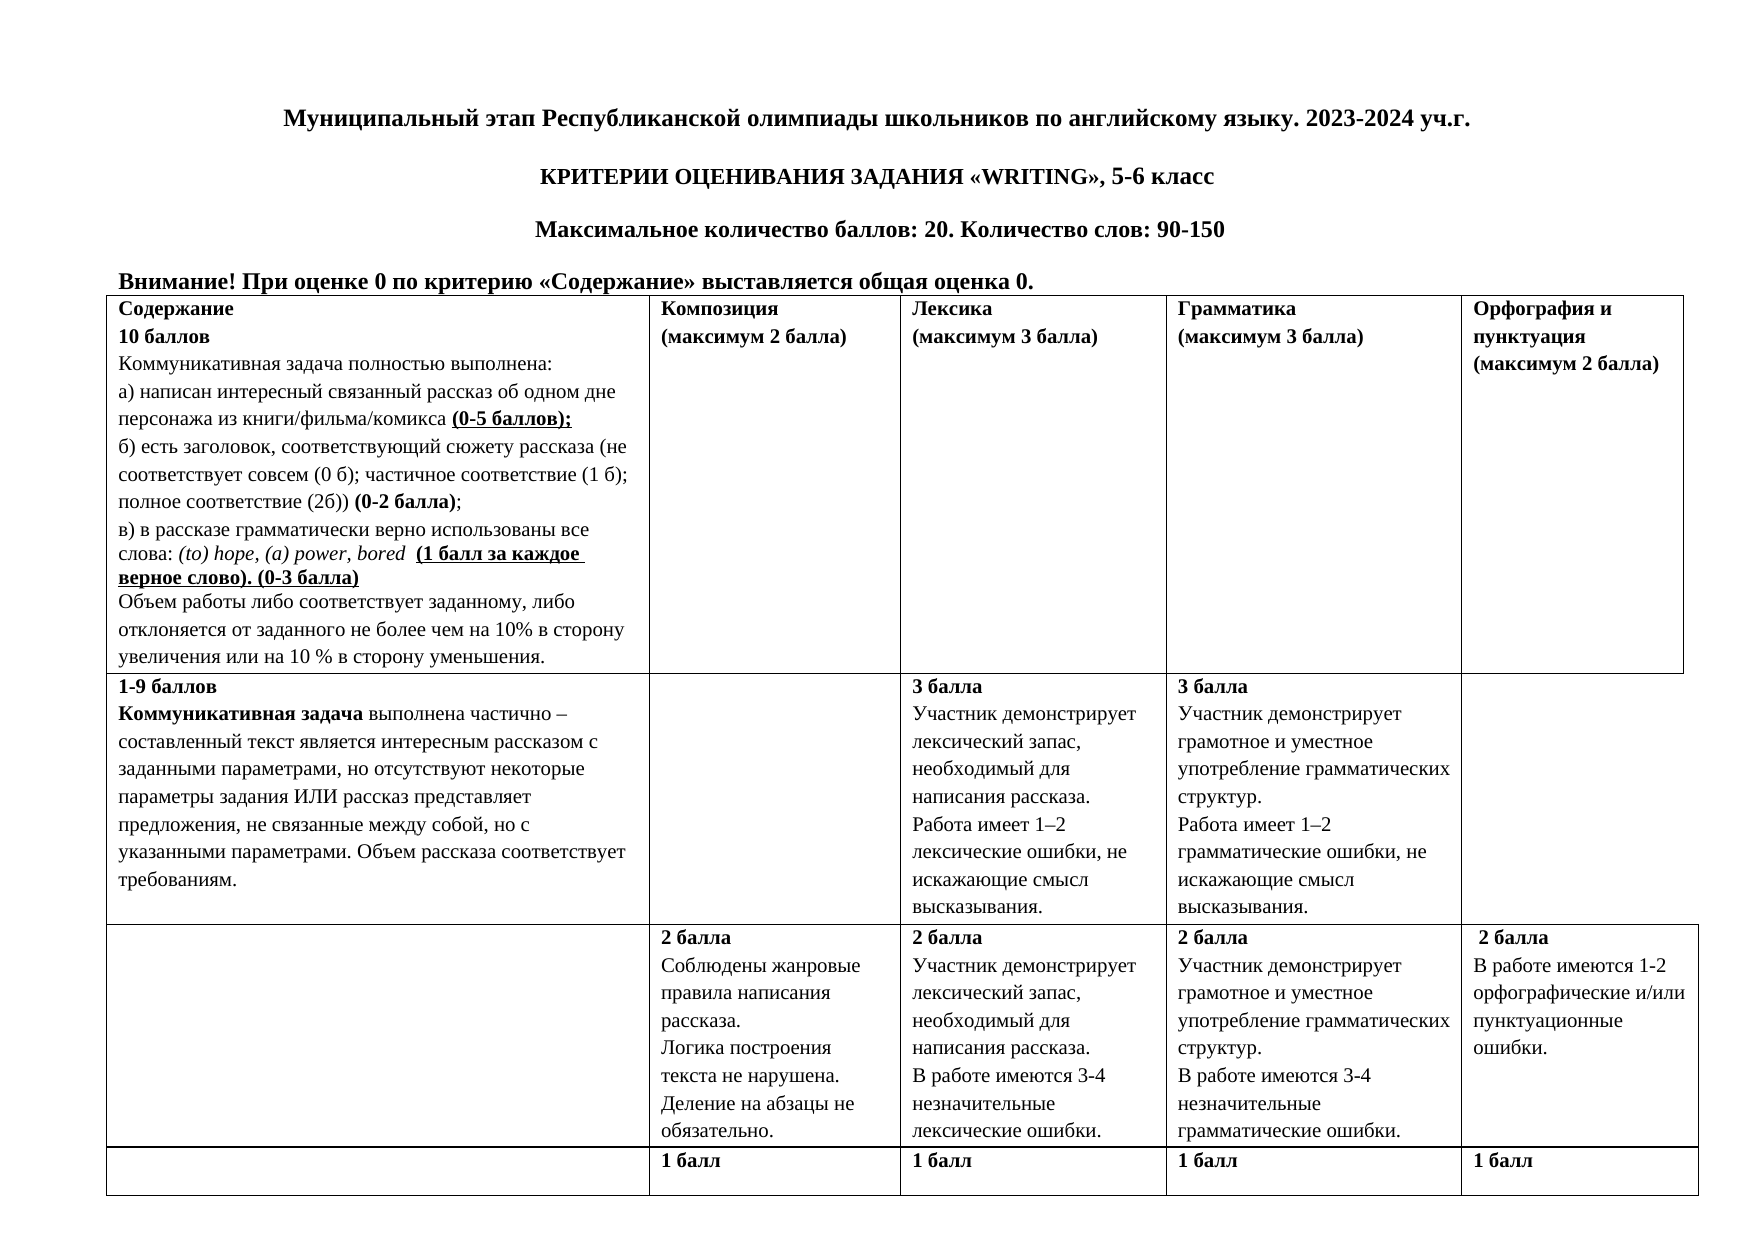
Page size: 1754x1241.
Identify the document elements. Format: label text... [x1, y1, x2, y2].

table_cell 2 балла Участник демонстрирует лексический запас, необходимый для написания рассказа. В работе имеются 3-4 незначительные лексические ошибки. [901, 925, 1166, 1146]
table_header Содержание 10 баллов Коммуникативная задача полностью выполнена: а) написан интересный связанный рассказ об одном дне персонажа из книги/фильма/комикса (0-5 баллов); б) есть заголовок, соответствующий сюжету рассказа (не соответствует совсем (0 б); частичное соответствие (1 б); полное соответствие (2б)) (0-2 балла); в) в рассказе грамматически верно использованы все слова: (to) hope, (a) power, bored (1 балл за каждое верное слово). (0-3 балла) Объем работы либо соответствует заданному, либо отклоняется от заданного не более чем на 10% в сторону увеличения или на 10 % в сторону уменьшения. [107, 296, 649, 672]
table_cell 2 балла Участник демонстрирует грамотное и уместное употребление грамматических структур. В работе имеются 3-4 незначительные грамматические ошибки. [1167, 925, 1461, 1146]
table_cell 3 балла Участник демонстрирует грамотное и уместное употребление грамматических структур. Работа имеет 1–2 грамматические ошибки, не искажающие смысл высказывания. [1167, 674, 1461, 924]
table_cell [1462, 1148, 1698, 1195]
text Внимание! При оценке 0 по критерию «Содержание» выставляется общая оценка 0. [118, 267, 1636, 295]
text Максимальное количество баллов: 20. Количество слов: 90-150 [118, 215, 1636, 242]
table_cell [650, 674, 900, 924]
table_header Лексика (максимум 3 балла) [901, 296, 1166, 672]
table_header Орфография и пунктуация (максимум 2 балла) [1462, 296, 1683, 672]
table_cell 1-9 баллов Коммуникативная задача выполнена частично – составленный текст является интересным рассказом с заданными параметрами, но отсутствуют некоторые параметры задания ИЛИ рассказ представляет предложения, не связанные между собой, но с указанными параметрами. Объем рассказа соответствует требованиям. [107, 674, 649, 924]
table_cell [107, 1148, 649, 1195]
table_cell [1167, 1148, 1461, 1195]
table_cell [901, 1148, 1166, 1195]
table_cell 2 балла Соблюдены жанровые правила написания рассказа. Логика построения текста не нарушена. Деление на абзацы не обязательно. [650, 925, 900, 1146]
table_cell 3 балла Участник демонстрирует лексический запас, необходимый для написания рассказа. Работа имеет 1–2 лексические ошибки, не искажающие смысл высказывания. [901, 674, 1166, 924]
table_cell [650, 1148, 900, 1195]
table_cell [107, 925, 649, 1146]
table_cell 2 балла В работе имеются 1-2 орфографические и/или пунктуационные ошибки. [1462, 925, 1698, 1146]
text Муниципальный этап Республиканской олимпиады школьников по английскому языку. 2023-2024 уч.г. [118, 103, 1636, 132]
table_header Композиция (максимум 2 балла) [650, 296, 900, 672]
table_header Грамматика (максимум 3 балла) [1167, 296, 1461, 672]
text КРИТЕРИИ ОЦЕНИВАНИЯ ЗАДАНИЯ «WRITING», 5-6 класс [118, 161, 1636, 190]
